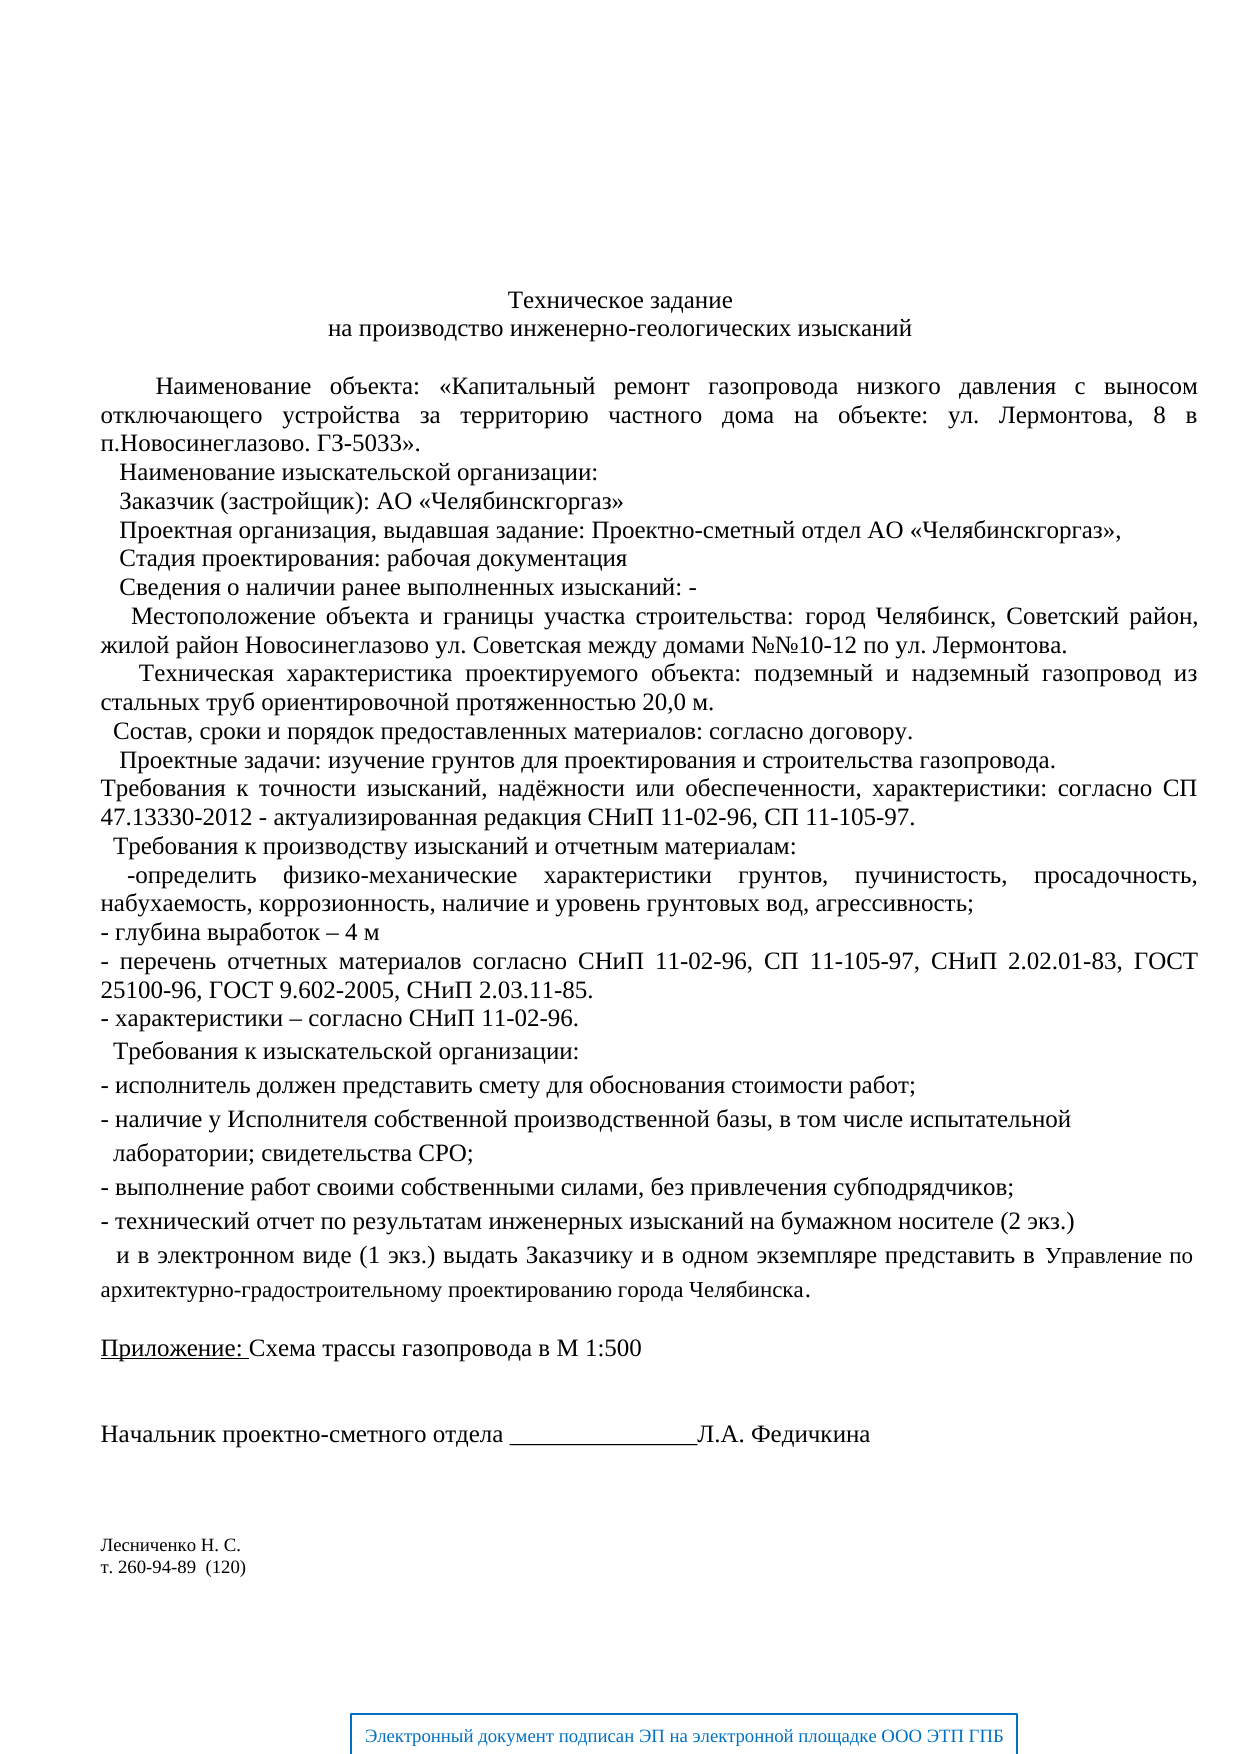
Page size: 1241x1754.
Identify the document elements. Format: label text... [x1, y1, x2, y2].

text Сведения о наличии ранее выполненных изысканий: - [100, 572, 1199, 601]
text Приложение: Схема трассы газопровода в М 1:500 [100, 1333, 1199, 1362]
text Требования к изыскательской организации: [100, 1033, 1194, 1066]
text Техническое задание [41, 285, 1199, 313]
text Наименование объекта: «Капитальный ремонт газопровода низкого давления с выносом отключающего устройства за территорию частного дома на объекте: ул. Лермонтова, 8 в п.Новосинеглазово. ГЗ-5033». [100, 371, 1199, 457]
text - исполнитель должен представить смету для обоснования стоимости работ; [100, 1067, 1194, 1100]
text Проектные задачи: изучение грунтов для проектирования и строительства газопровода. [100, 745, 1199, 773]
text Наименование изыскательской организации: [100, 457, 1199, 486]
text - характеристики – согласно СНиП 11-02-96. [100, 1003, 1199, 1032]
text - технический отчет по результатам инженерных изысканий на бумажном носителе (2 экз.) [100, 1203, 1240, 1237]
text Требования к точности изысканий, надёжности или обеспеченности, характеристики: согласно СП 47.13330-2012 - актуализированная редакция СНиП 11-02-96, СП 11-105-97. [100, 773, 1199, 831]
text т. 260-94-89 (120) [100, 1556, 1199, 1577]
text Проектная организация, выдавшая задание: Проектно-сметный отдел АО «Челябинскгоргаз», [100, 515, 1199, 543]
text Начальник проектно-сметного отдела _______________Л.А. Федичкина [100, 1419, 1199, 1448]
text Стадия проектирования: рабочая документация [100, 543, 1199, 572]
text на производство инженерно-геологических изысканий [41, 313, 1199, 342]
text Состав, сроки и порядок предоставленных материалов: согласно договору. [100, 716, 1199, 745]
text Лесниченко Н. С. [100, 1534, 1199, 1556]
text Требования к производству изысканий и отчетным материалам: [100, 831, 1199, 860]
text - выполнение работ своими собственными силами, без привлечения субподрядчиков; [100, 1169, 1240, 1202]
text - глубина выработок – 4 м [100, 917, 1199, 946]
text и в электронном виде (1 экз.) выдать Заказчику и в одном экземпляре представить в Управление по архитектурно-градостроительному проектированию города Челябинска. [100, 1237, 1193, 1304]
text - наличие у Исполнителя собственной производственной базы, в том числе испытательной [100, 1101, 1240, 1134]
text -определить физико-механические характеристики грунтов, пучинистость, просадочность, набухаемость, коррозионность, наличие и уровень грунтовых вод, агрессивность; [100, 860, 1199, 917]
text Заказчик (застройщик): АО «Челябинскгоргаз» [100, 486, 1199, 515]
text - перечень отчетных материалов согласно СНиП 11-02-96, СП 11-105-97, СНиП 2.02.01-83, ГОСТ 25100-96, ГОСТ 9.602-2005, СНиП 2.03.11-85. [100, 946, 1199, 1003]
text Местоположение объекта и границы участка строительства: город Челябинск, Советский район, жилой район Новосинеглазово ул. Советская между домами №№10-12 по ул. Лермонтова. [100, 601, 1199, 658]
text Техническая характеристика проектируемого объекта: подземный и надземный газопровод из стальных труб ориентировочной протяженностью 20,0 м. [100, 658, 1199, 716]
text лаборатории; свидетельства СРО; [100, 1135, 1240, 1168]
